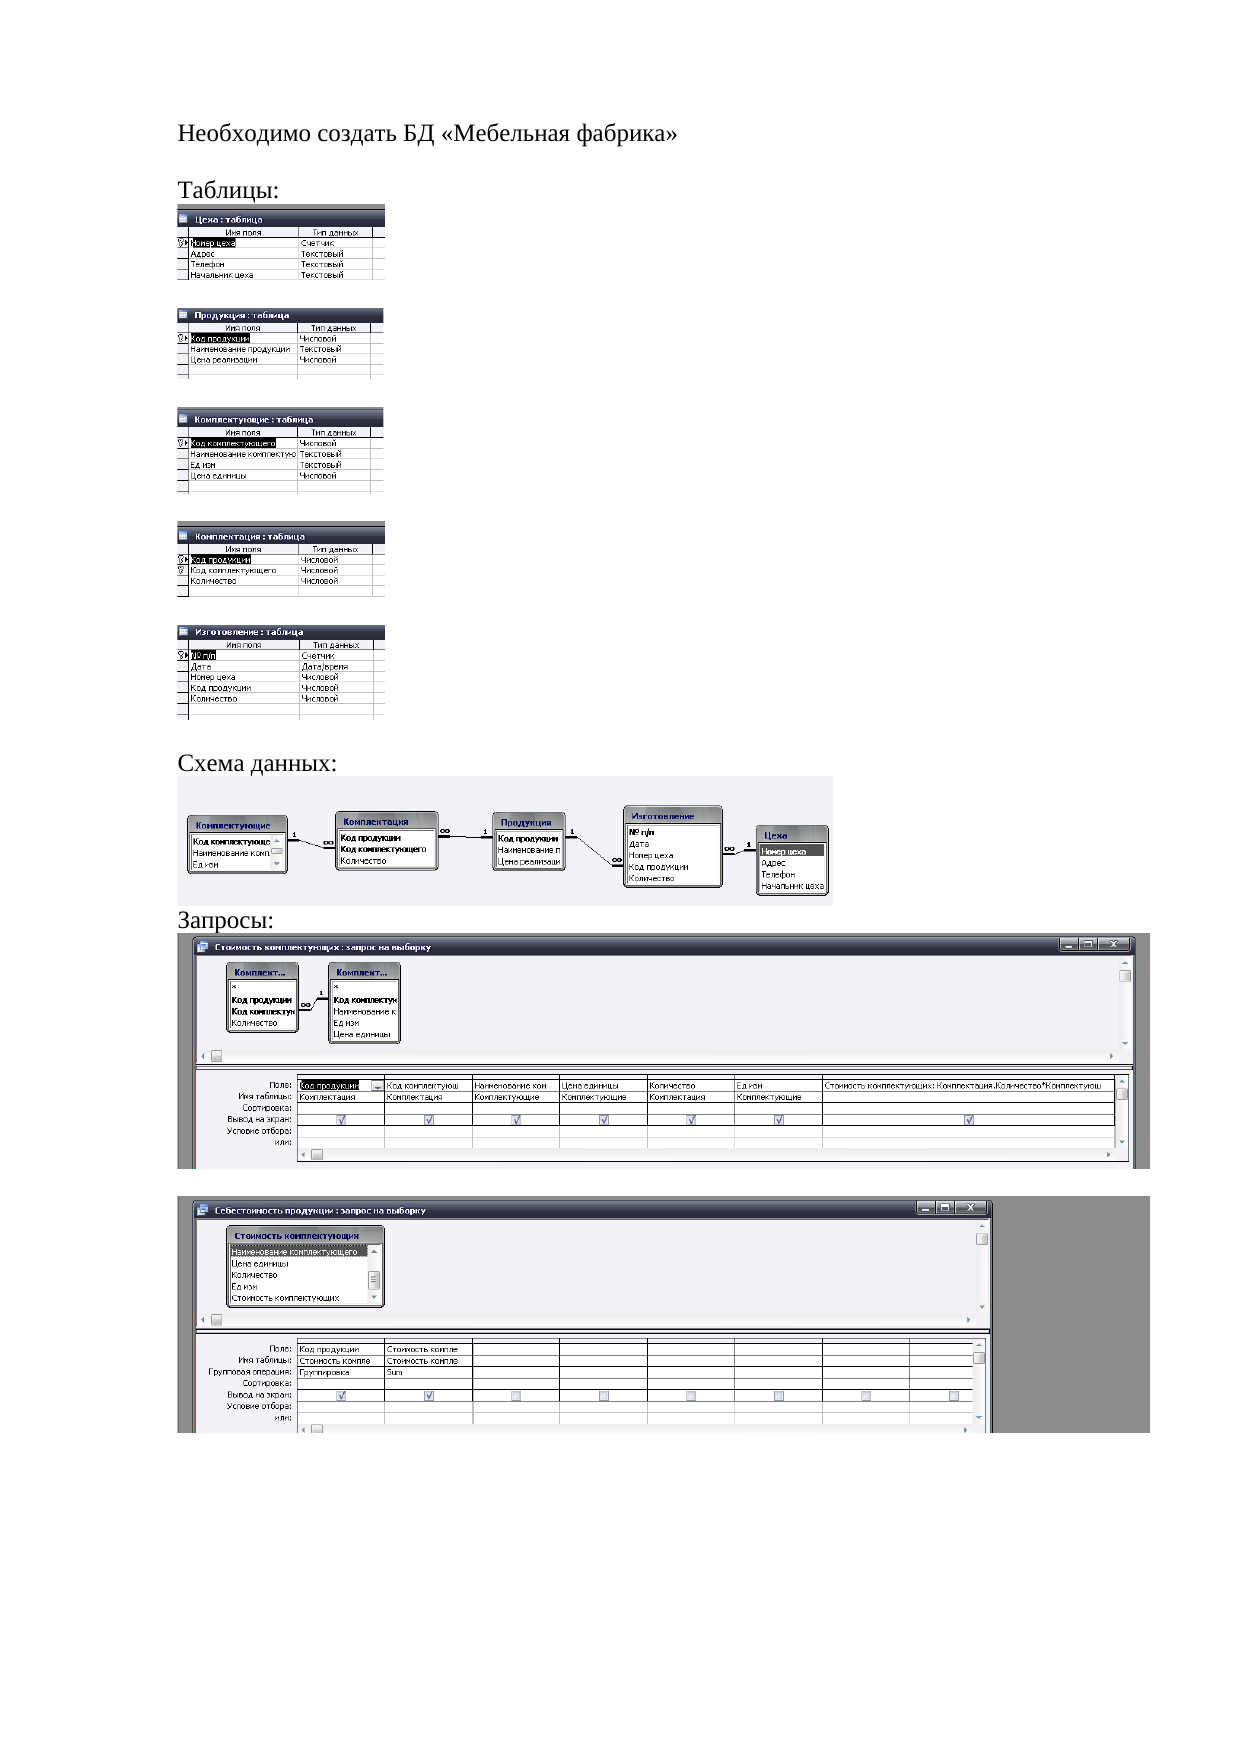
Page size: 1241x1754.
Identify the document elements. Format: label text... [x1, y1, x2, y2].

picture [177, 407, 384, 494]
picture [177, 776, 834, 906]
picture [177, 308, 384, 379]
picture [177, 1196, 1151, 1433]
picture [177, 625, 385, 720]
text Запросы: [177, 905, 1152, 934]
text Таблицы: [177, 176, 1152, 204]
text Необходимо создать БД «Мебельная фабрика» [177, 118, 1152, 147]
picture [177, 521, 385, 597]
picture [177, 933, 1151, 1169]
text Схема данных: [177, 748, 1152, 777]
picture [177, 204, 385, 280]
